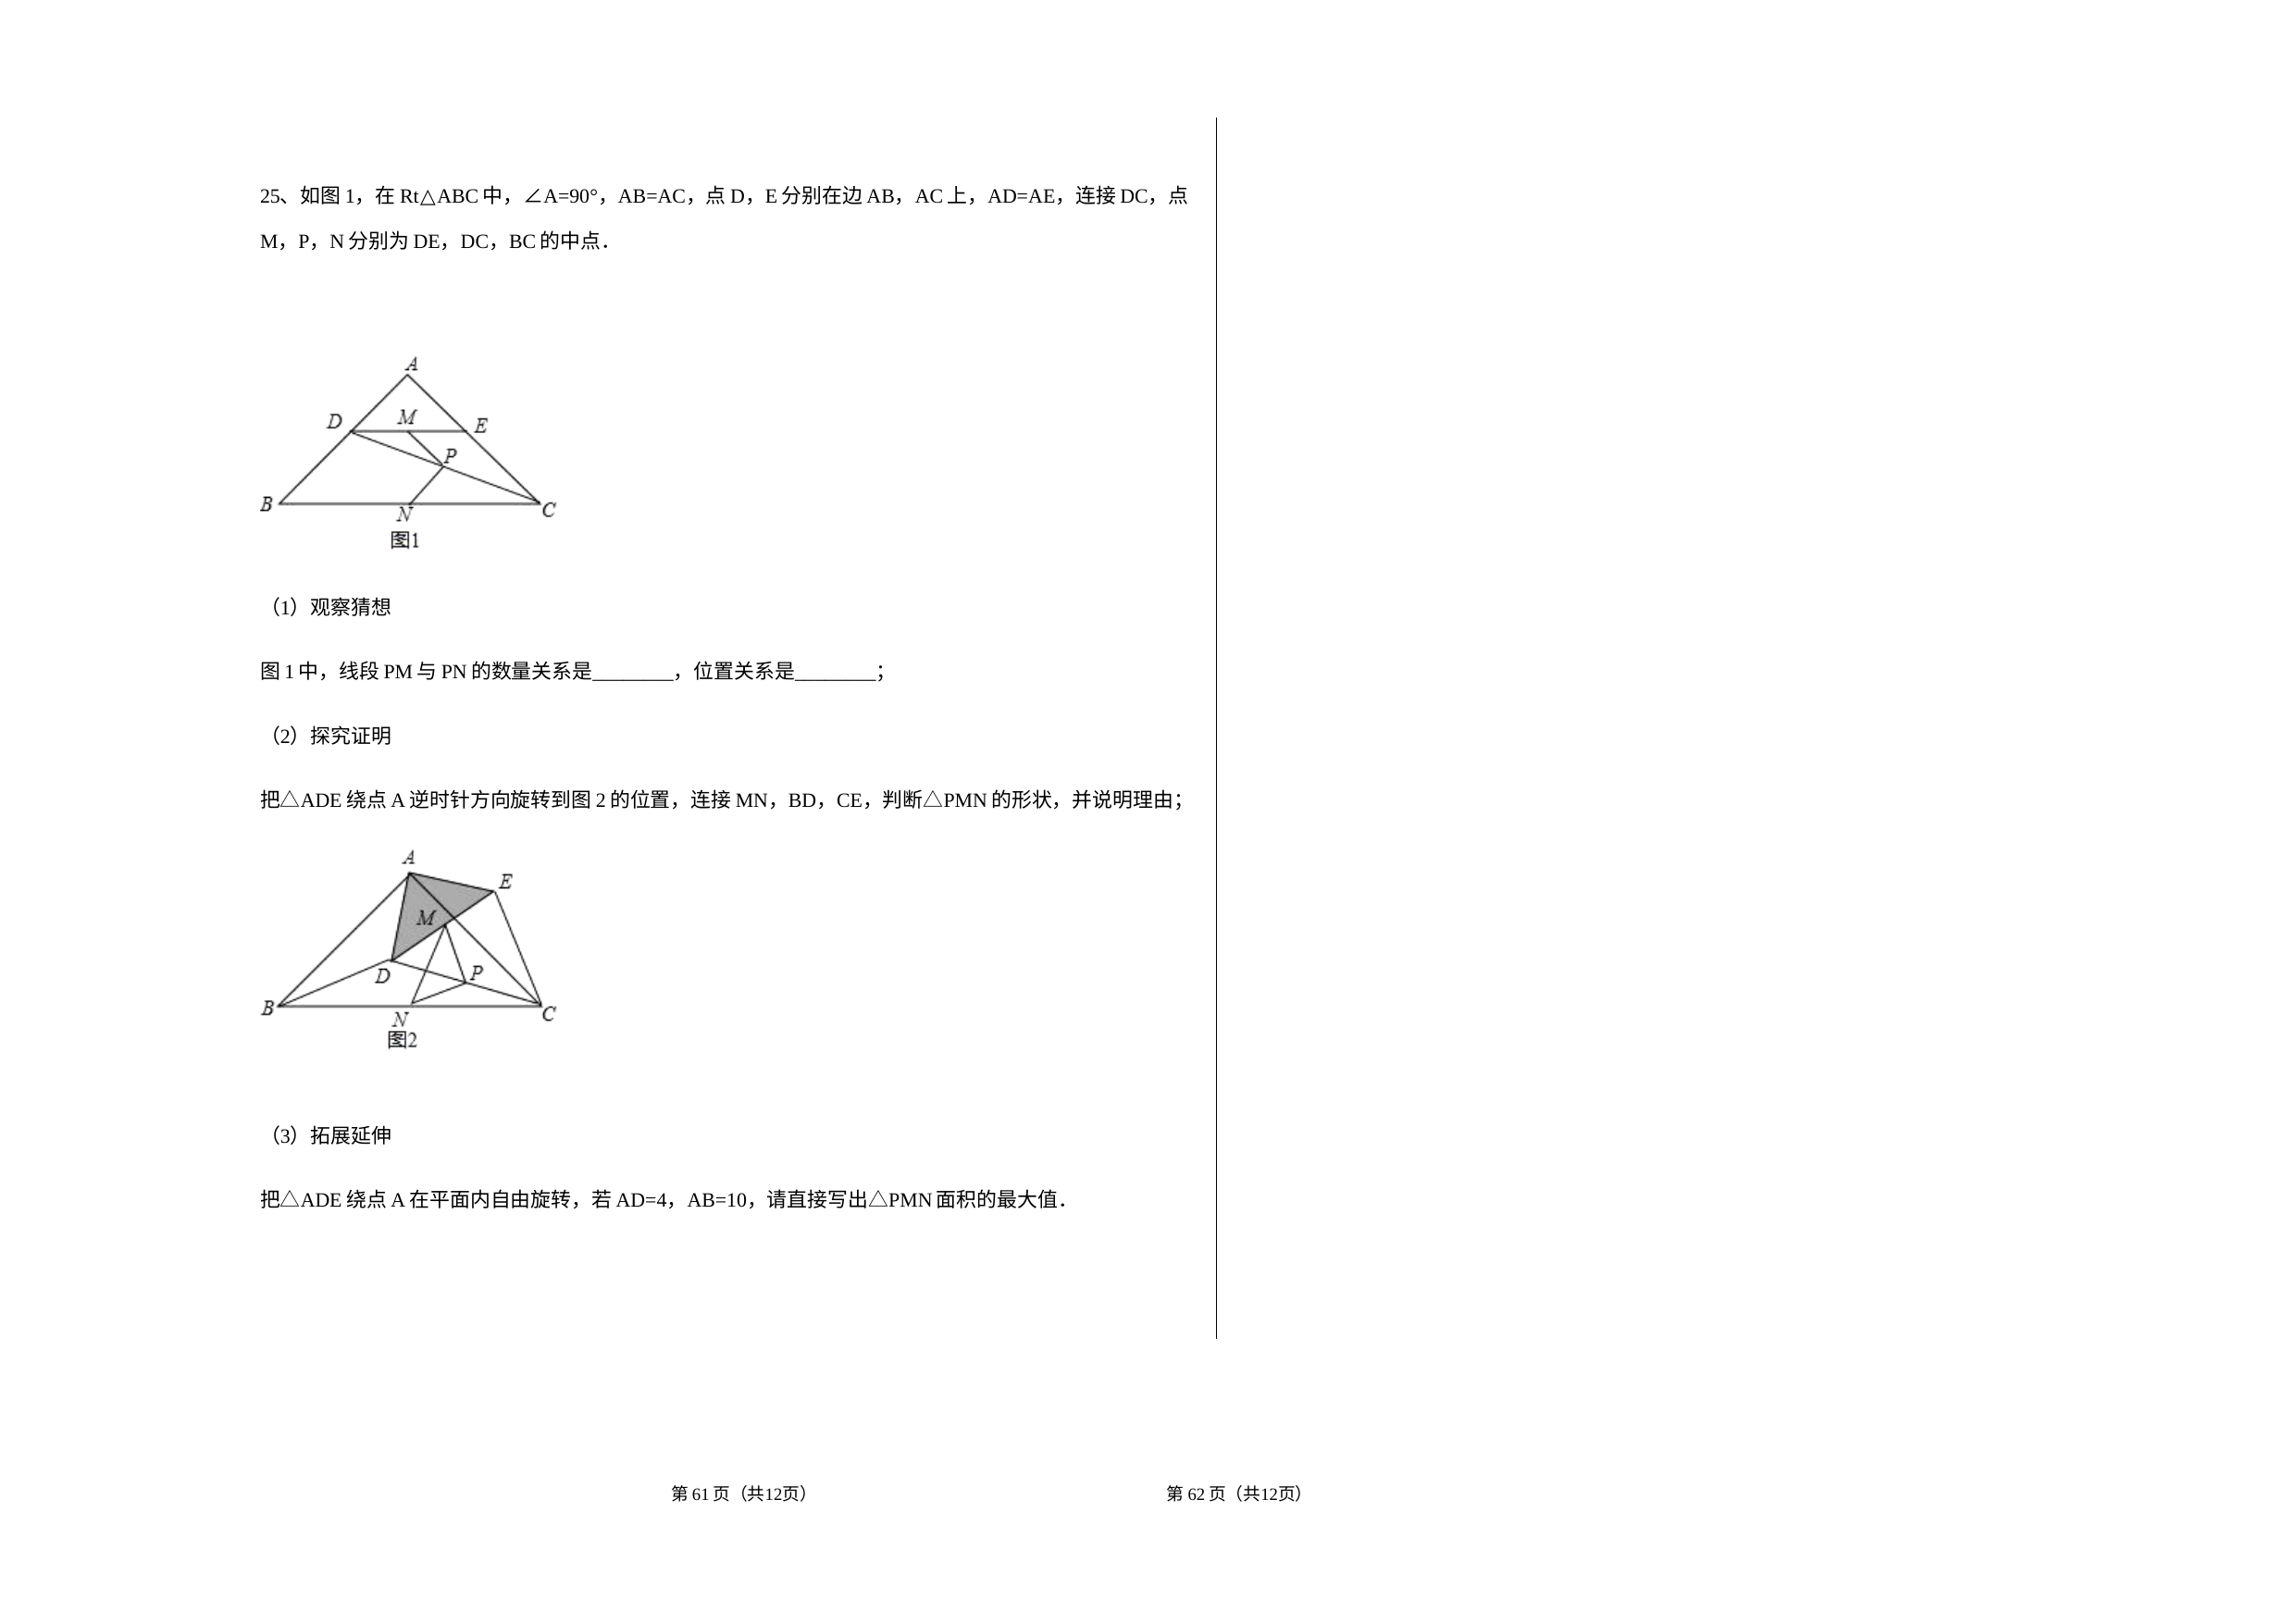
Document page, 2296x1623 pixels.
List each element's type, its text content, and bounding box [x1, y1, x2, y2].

text （2）探究证明 [260, 719, 1196, 750]
text 图1中，线段PM与PN的数量关系是________，位置关系是________； [260, 655, 1196, 686]
text （3）拓展延伸 [260, 1120, 1196, 1149]
text 把△ADE绕点A在平面内自由旋转，若AD=4，AB=10，请直接写出△PMN面积的最大值． [260, 1183, 1196, 1213]
picture [259, 349, 560, 551]
picture [259, 847, 560, 1060]
text 25、如图1，在Rt△ABC中，∠A=90°，AB=AC，点D，E分别在边AB，AC上，AD=AE，连接DC，点M，P，N分别为DE，DC，BC的中点． [260, 179, 1196, 254]
text 把△ADE绕点A逆时针方向旋转到图2的位置，连接MN，BD，CE，判断△PMN的形状，并说明理由； [260, 783, 1196, 813]
text （1）观察猜想 [260, 591, 1196, 621]
